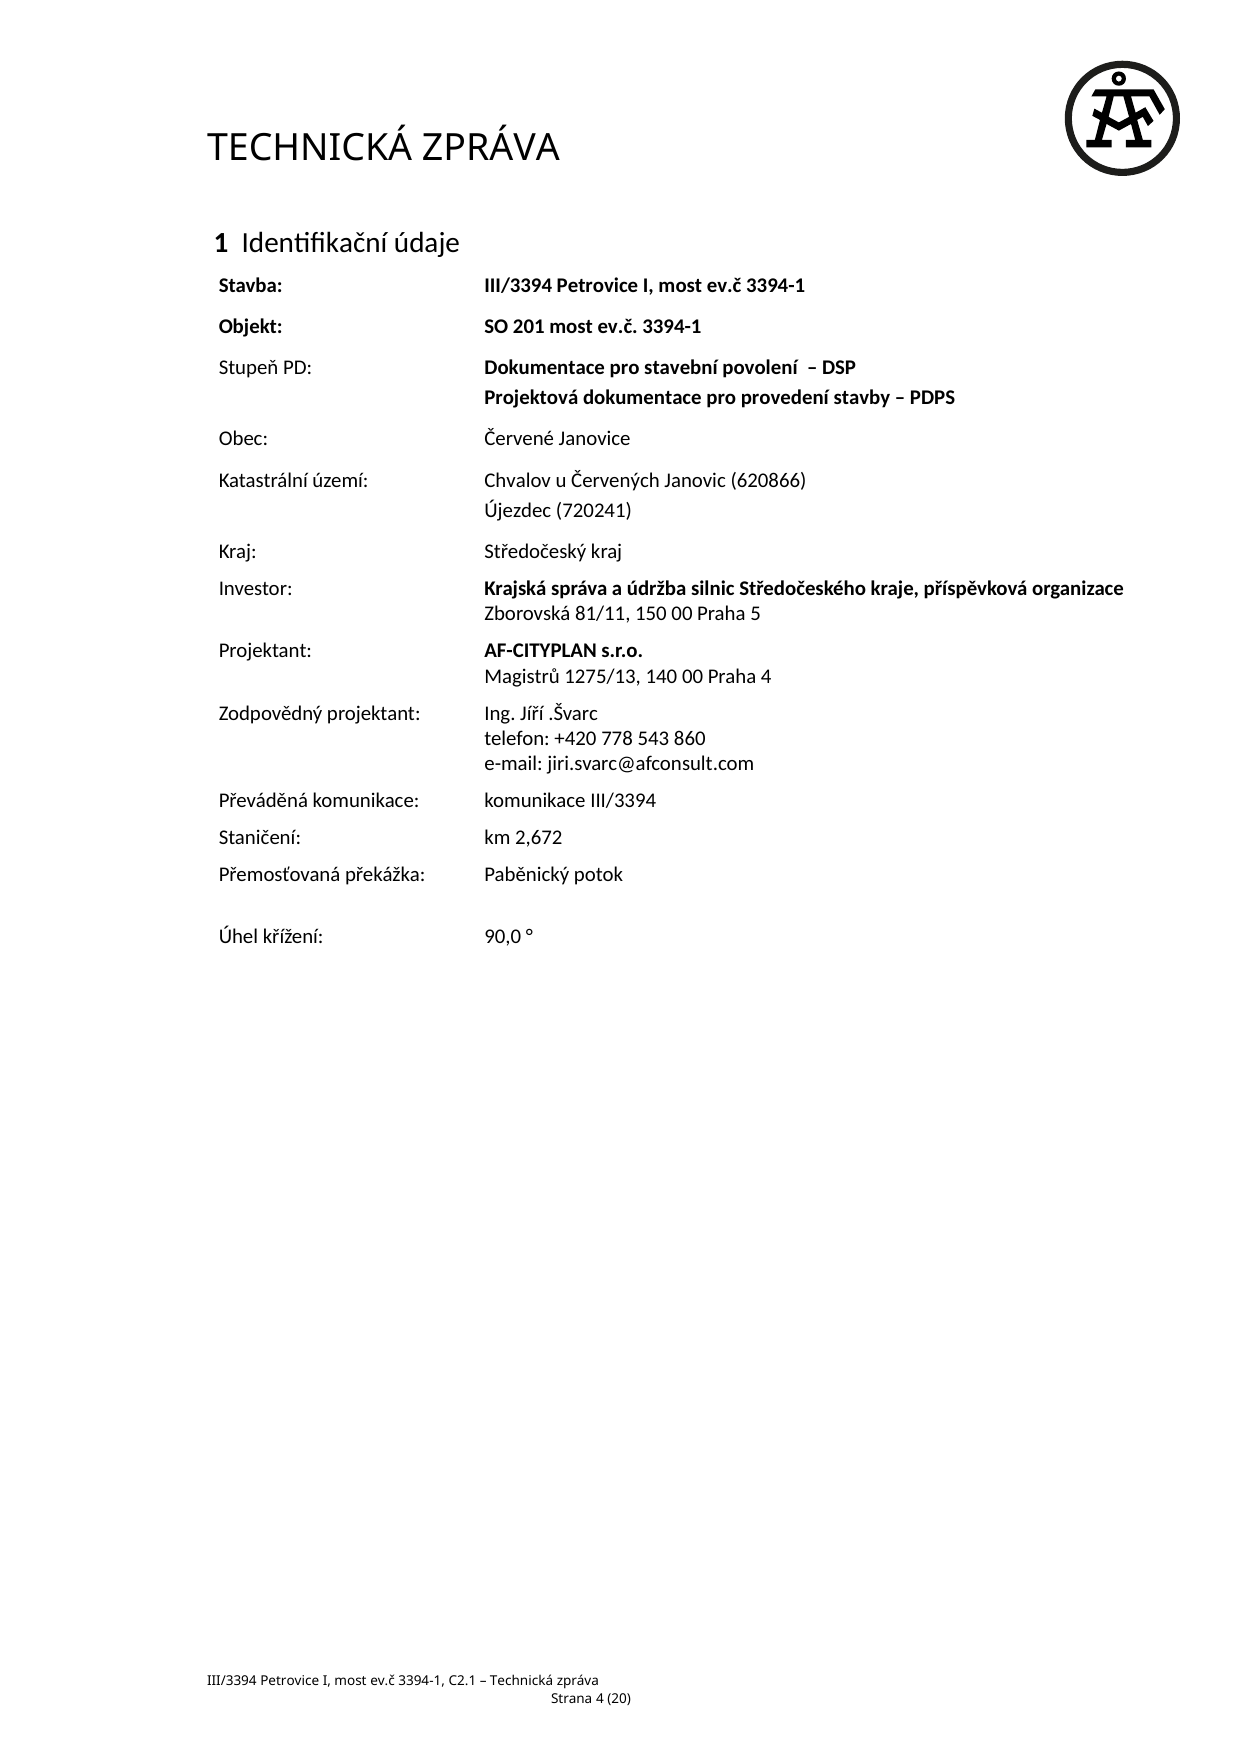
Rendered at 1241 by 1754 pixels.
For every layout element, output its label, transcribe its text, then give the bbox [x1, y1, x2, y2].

table_header III/3394 Petrovice I, most ev.č 3394-1 [473, 266, 1240, 307]
table_cell Krajská správa a údržba silnic Středočeského kraje, příspěvková organizace Zborovská 81/11, 150 00 Praha 5 [473, 570, 1240, 632]
table_cell Zodpovědný projektant: [207, 694, 472, 782]
table_cell SO 201 most ev.č. 3394-1 [473, 307, 1240, 348]
table_cell Ing. Jíří .Švarc telefon: +420 778 543 860 e-mail: jiri.svarc@afconsult.com [473, 694, 1240, 782]
table_cell komunikace III/3394 [473, 782, 1240, 819]
table_cell Katastrální území: [207, 461, 472, 533]
table_cell Středočeský kraj [473, 533, 1240, 569]
table_cell AF-CITYPLAN s.r.o. Magistrů 1275/13, 140 00 Praha 4 [473, 632, 1240, 694]
table_cell Převáděná komunikace: [207, 782, 472, 819]
table_cell km 2,672 [473, 819, 1240, 856]
table_cell Úhel křížení: [207, 918, 472, 955]
subtitle Identifikační údaje [207, 224, 1033, 260]
table_cell Červené Janovice [473, 420, 1240, 461]
table_cell Projektant: [207, 632, 472, 694]
table_cell Investor: [207, 570, 472, 632]
table_cell Chvalov u Červených Janovic (620866) Újezdec (720241) [473, 461, 1240, 533]
table_cell Kraj: [207, 533, 472, 569]
table_cell Stupeň PD: [207, 348, 472, 420]
table_cell Staničení: [207, 819, 472, 856]
table_cell Obec: [207, 420, 472, 461]
table_cell Objekt: [207, 307, 472, 348]
table_cell Paběnický potok [473, 856, 1240, 918]
table_cell Dokumentace pro stavební povolení – DSP Projektová dokumentace pro provedení stavby – PDPS [473, 348, 1240, 420]
table_cell 90,0 ° [473, 918, 1240, 955]
table_header Stavba: [207, 266, 472, 307]
table_cell Přemosťovaná překážka: [207, 856, 472, 918]
